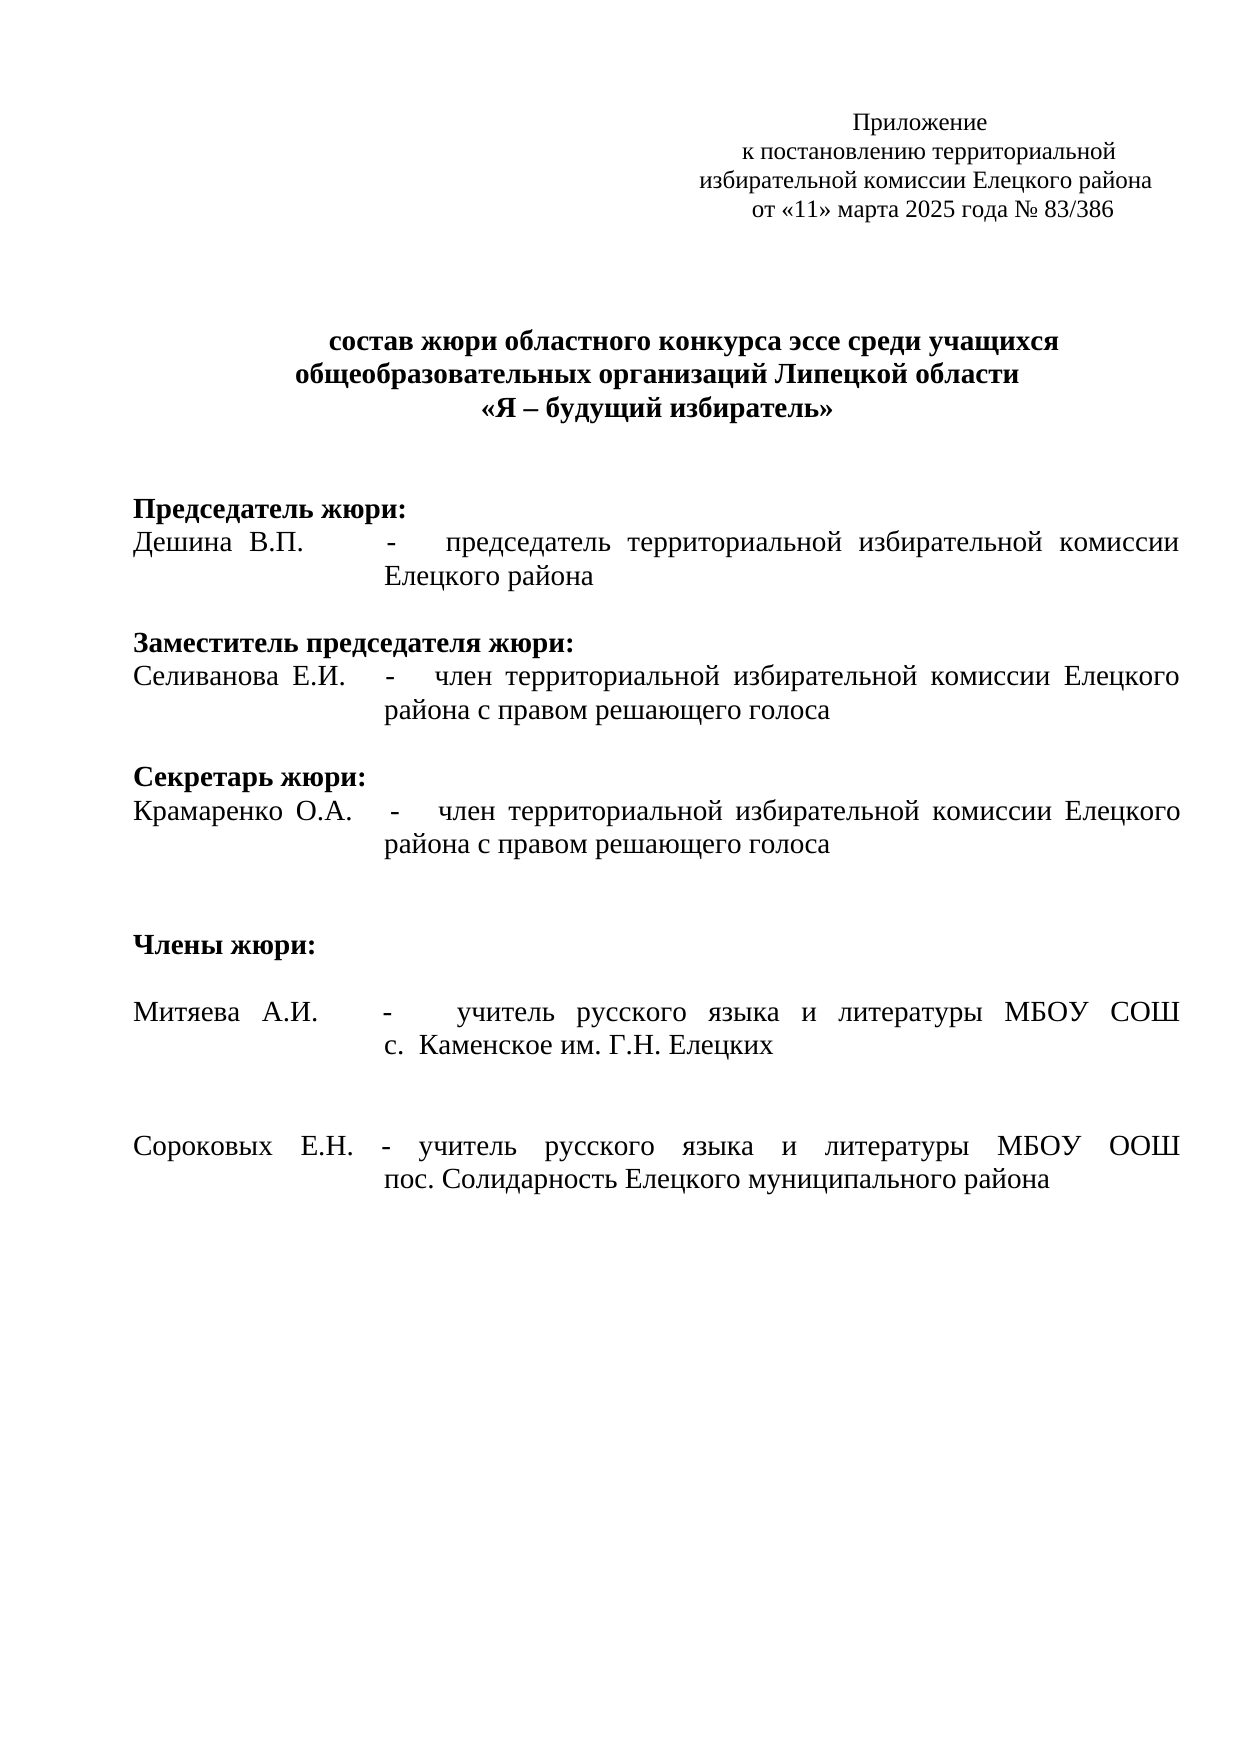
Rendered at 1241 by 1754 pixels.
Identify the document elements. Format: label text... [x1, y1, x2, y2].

text Митяева А.И. - учитель русского языка и литературы МБОУ СОШ с. Каменское им. Г.Н. Елецких [133, 994, 1181, 1061]
text Крамаренко О.А. - член территориальной избирательной комиссии Елецкого района с правом решающего голоса [133, 793, 1181, 860]
text Члены жюри: [133, 927, 1181, 960]
text к постановлению территориальной [133, 136, 1181, 165]
text состав жюри областного конкурса эссе среди учащихся общеобразовательных организаций Липецкой области [133, 323, 1181, 390]
text «Я – будущий избиратель» [133, 390, 1181, 424]
text Секретарь жюри: [133, 759, 1181, 793]
text Приложение [133, 107, 1181, 136]
text избирательной комиссии Елецкого района [133, 165, 1181, 194]
text Селиванова Е.И. - член территориальной избирательной комиссии Елецкого района с правом решающего голоса [133, 658, 1181, 726]
text Председатель жюри: [133, 491, 1181, 524]
text от «11» марта 2025 года № 83/386 [133, 194, 1181, 222]
text Заместитель председателя жюри: [133, 625, 1181, 658]
text Дешина В.П. - председатель территориальной избирательной комиссии Елецкого района [133, 524, 1181, 591]
text Сороковых Е.Н. - учитель русского языка и литературы МБОУ ООШ пос. Солидарность Елецкого муниципального района [133, 1128, 1181, 1195]
